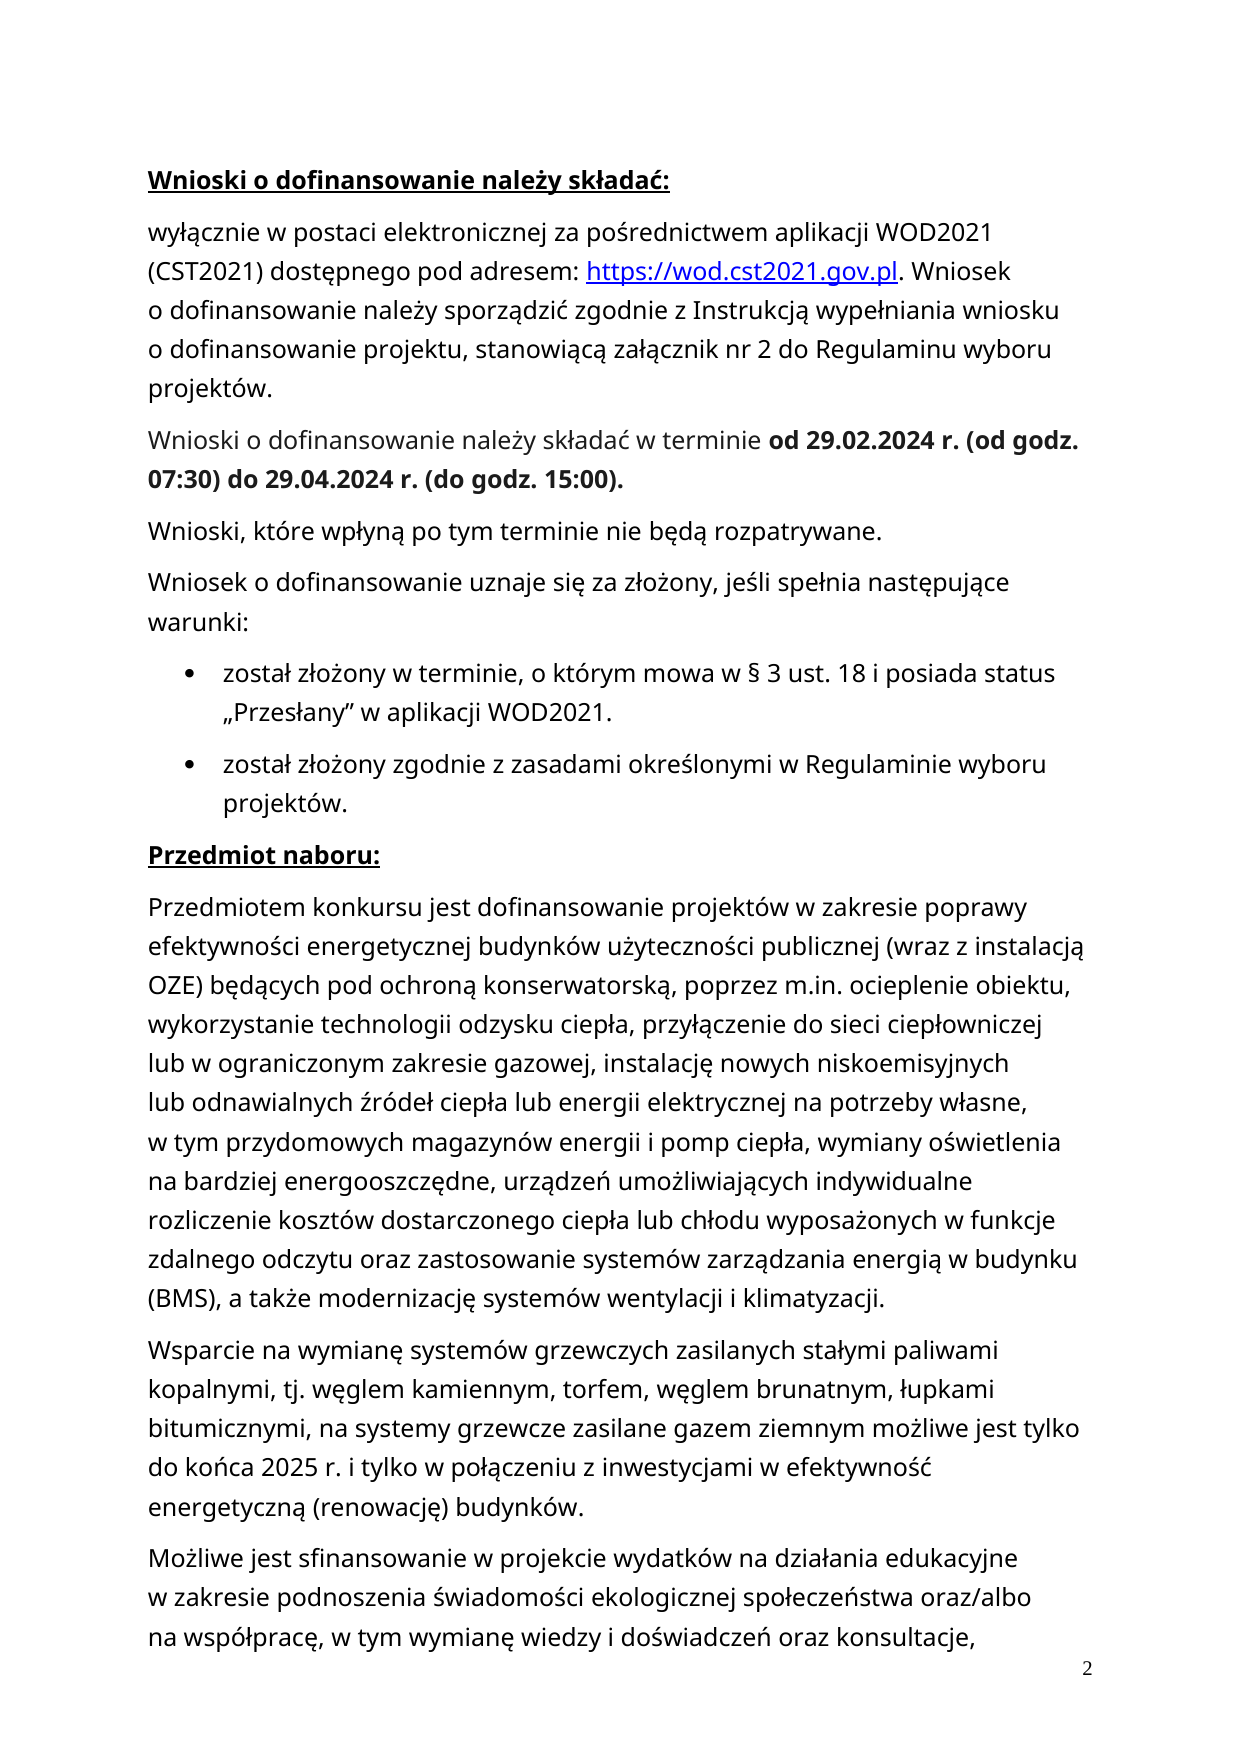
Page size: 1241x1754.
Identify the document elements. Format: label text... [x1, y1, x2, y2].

text Przedmiot naboru: [148, 837, 1092, 872]
list został złożony zgodnie z zasadami określonymi w Regulaminie wyboru projektów. [185, 747, 1092, 820]
list został złożony w terminie, o którym mowa w § 3 ust. 18 i posiada status „Przesłany” w aplikacji WOD2021. [185, 656, 1092, 729]
text Wniosek o dofinansowanie uznaje się za złożony, jeśli spełnia następujące warunki: [148, 565, 1092, 638]
text Wnioski, które wpłyną po tym terminie nie będą rozpatrywane. [148, 513, 1092, 547]
text Wnioski o dofinansowanie należy składać: [148, 162, 1092, 197]
text Wsparcie na wymianę systemów grzewczych zasilanych stałymi paliwami kopalnymi, tj. węglem kamiennym, torfem, węglem brunatnym, łupkami bitumicznymi, na systemy grzewcze zasilane gazem ziemnym możliwe jest tylko do końca 2025 r. i tylko w połączeniu z inwestycjami w efektywność energetyczną (renowację) budynków. [148, 1332, 1092, 1523]
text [148, 1541, 1092, 1653]
text wyłącznie w postaci elektronicznej za pośrednictwem aplikacji WOD2021 (CST2021) dostępnego pod adresem: https://wod.cst2021.gov.pl. Wniosek o dofinansowanie należy sporządzić zgodnie z Instrukcją wypełniania wniosku o dofinansowanie projektu, stanowiącą załącznik nr 2 do Regulaminu wyboru projektów. [148, 214, 1092, 405]
text Wnioski o dofinansowanie należy składać w terminie od 29.02.2024 r. (od godz. 07:30) do 29.04.2024 r. (do godz. 15:00). [148, 422, 1092, 496]
text Przedmiotem konkursu jest dofinansowanie projektów w zakresie poprawy efektywności energetycznej budynków użyteczności publicznej (wraz z instalacją OZE) będących pod ochroną konserwatorską, poprzez m.in. ocieplenie obiektu, wykorzystanie technologii odzysku ciepła, przyłączenie do sieci ciepłowniczej lub w ograniczonym zakresie gazowej, instalację nowych niskoemisyjnych lub odnawialnych źródeł ciepła lub energii elektrycznej na potrzeby własne, w tym przydomowych magazynów energii i pomp ciepła, wymiany oświetlenia na bardziej energooszczędne, urządzeń umożliwiających indywidualne rozliczenie kosztów dostarczonego ciepła lub chłodu wyposażonych w funkcje zdalnego odczytu oraz zastosowanie systemów zarządzania energią w budynku (BMS), a także modernizację systemów wentylacji i klimatyzacji. [148, 889, 1092, 1315]
